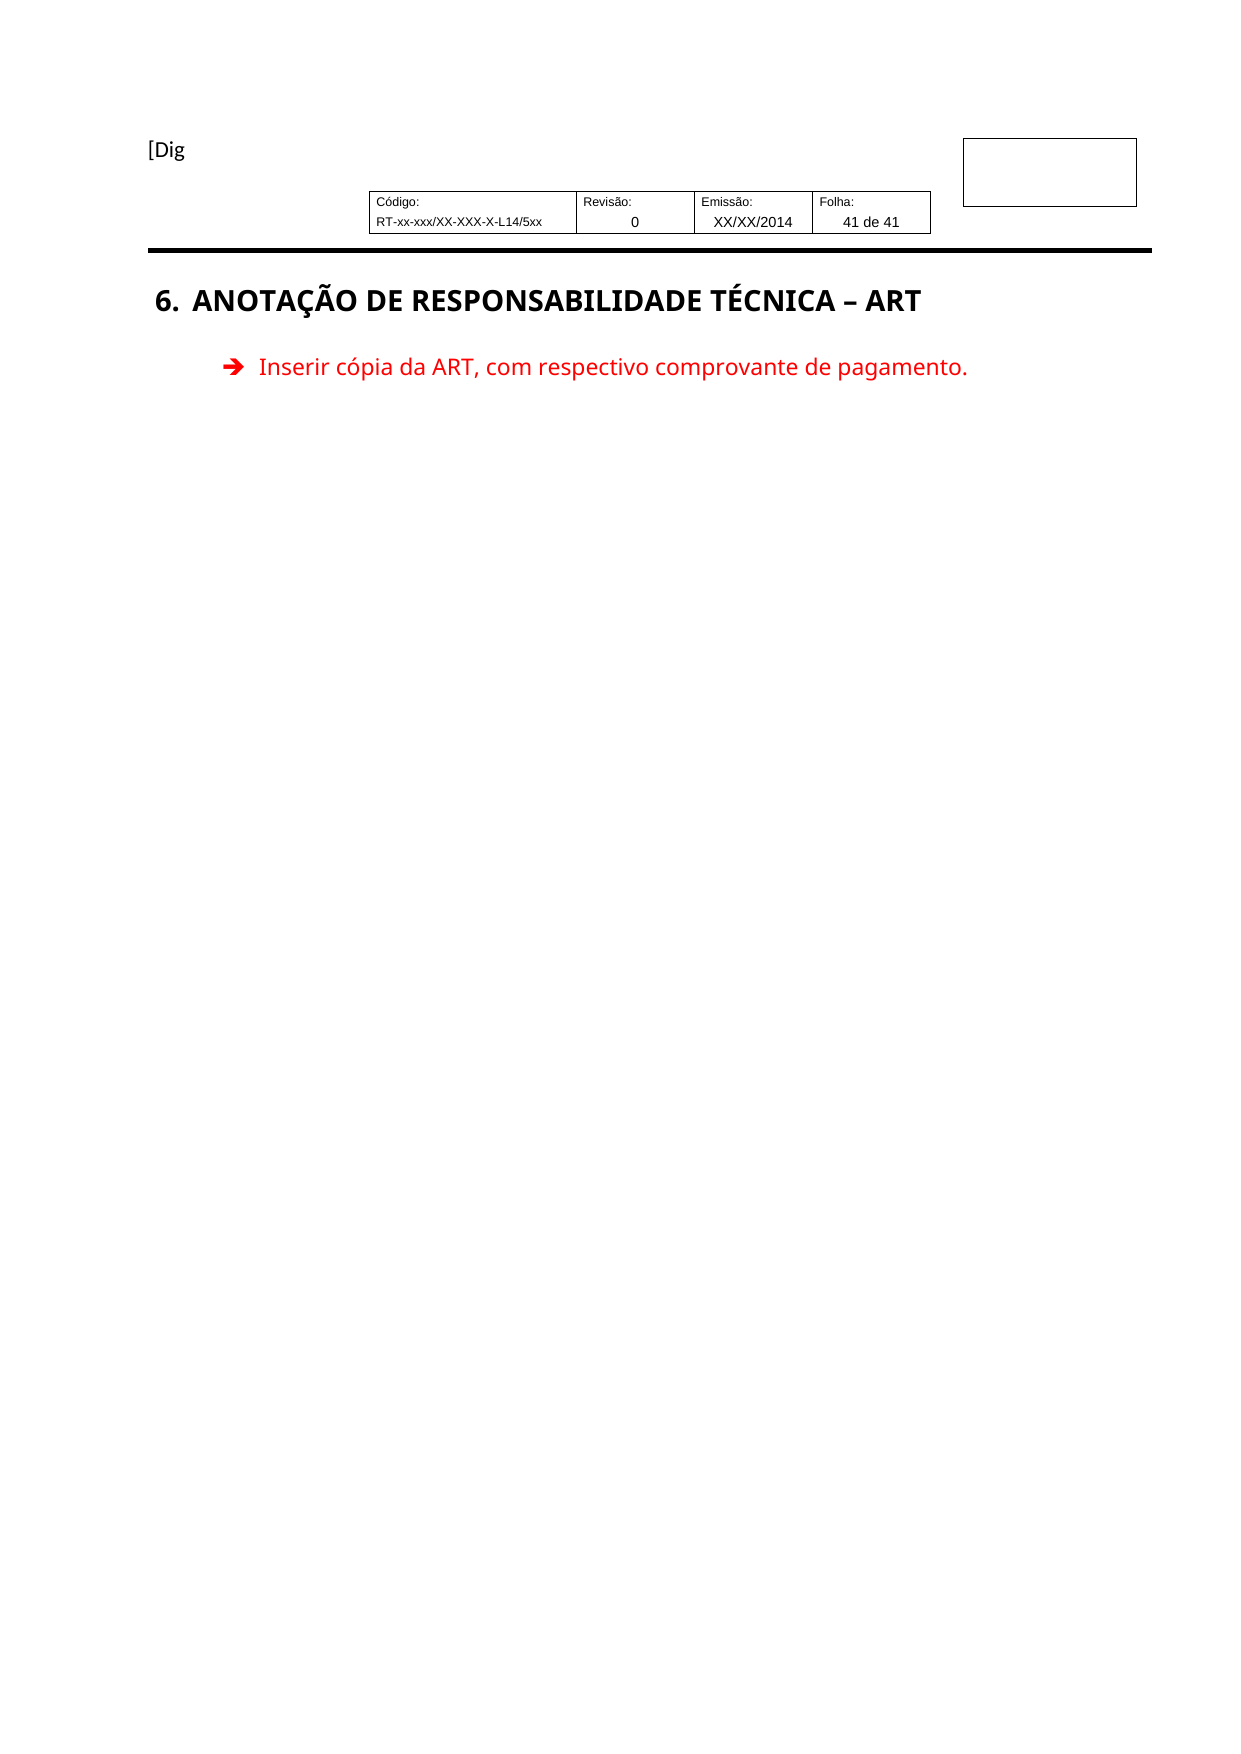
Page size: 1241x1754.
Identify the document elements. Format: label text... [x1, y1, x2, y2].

list Inserir cópia da ART, com respectivo comprovante de pagamento. [221, 351, 1152, 383]
subtitle ANOTAÇÃO DE RESPONSABILIDADE TÉCNICA – ART [155, 281, 1152, 320]
